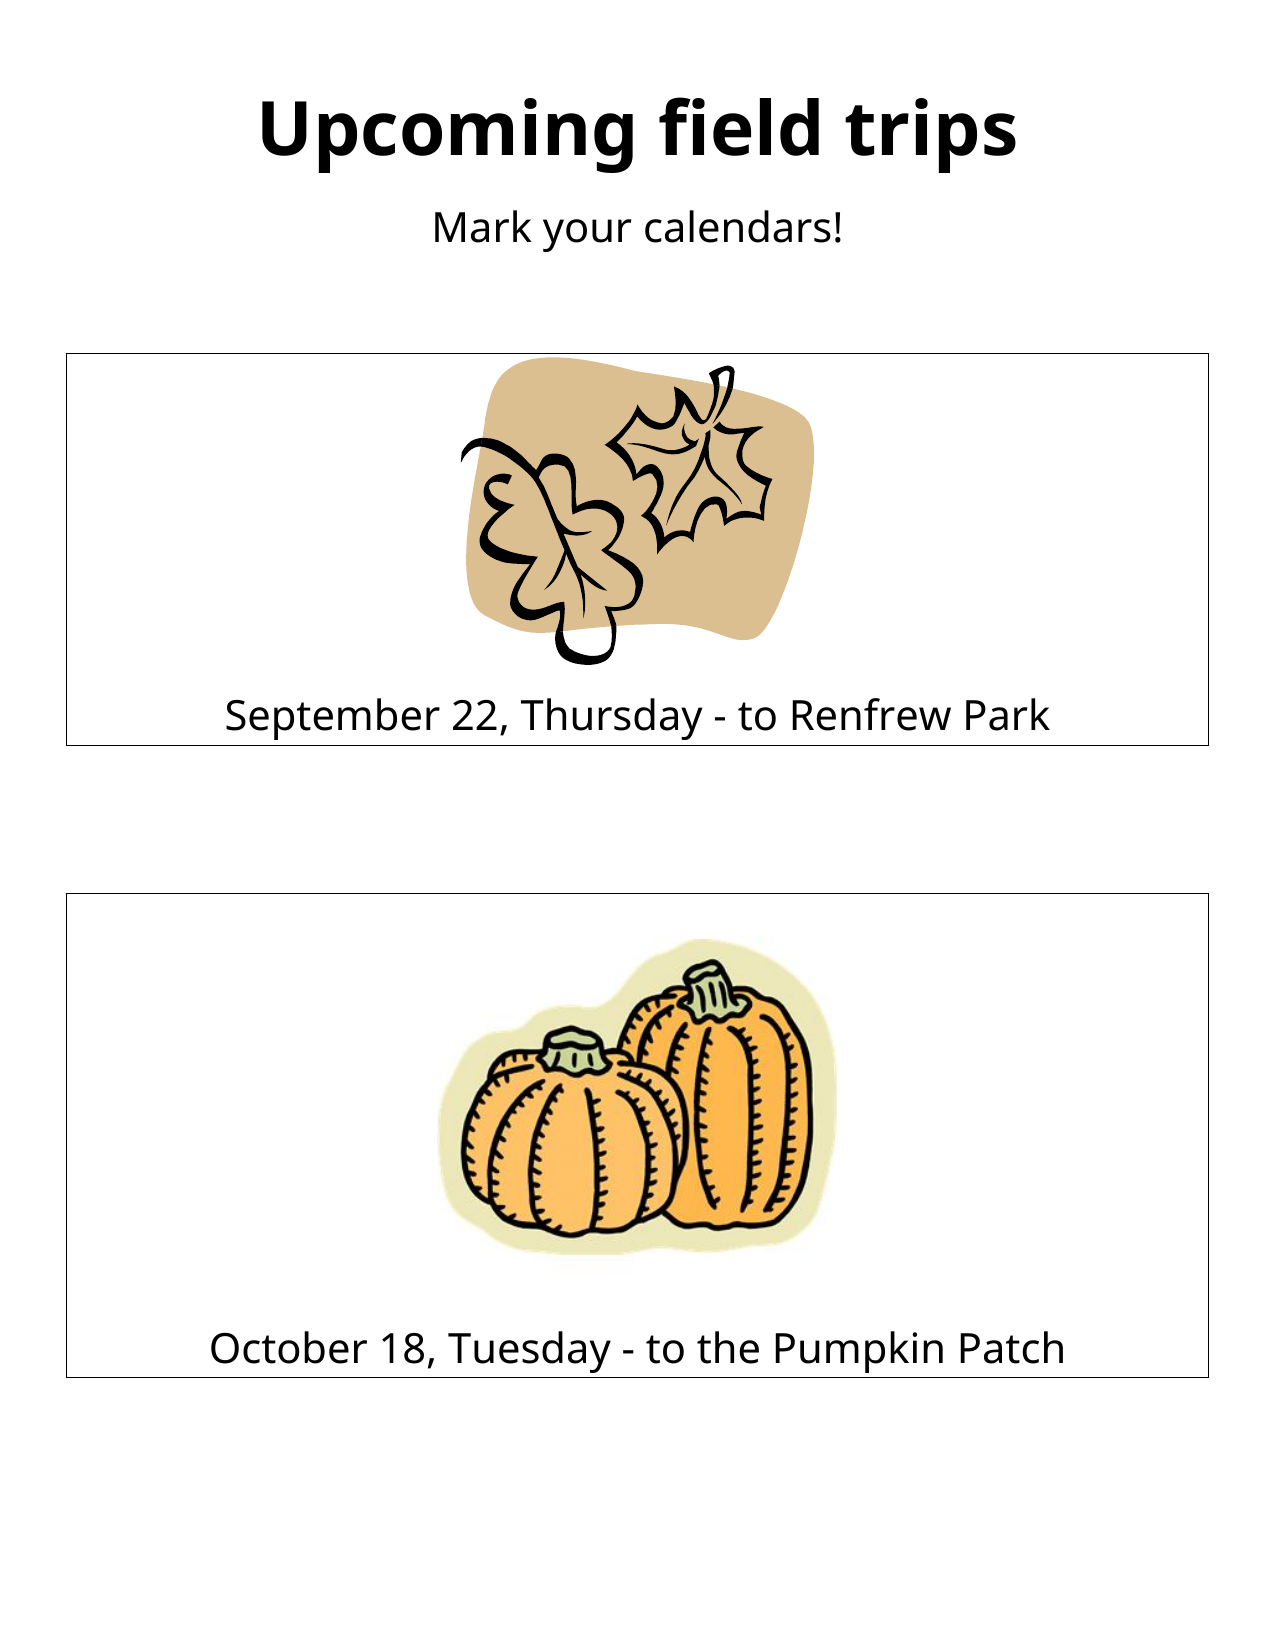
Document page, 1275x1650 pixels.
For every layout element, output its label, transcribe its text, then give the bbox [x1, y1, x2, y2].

text October 18, Tuesday - to the Pumpkin Patch [67, 1315, 1208, 1377]
text September 22, Thursday - to Renfrew Park [67, 683, 1208, 745]
picture [437, 896, 839, 1298]
text Mark your calendars! [75, 198, 1200, 255]
text Upcoming field trips [75, 75, 1200, 177]
